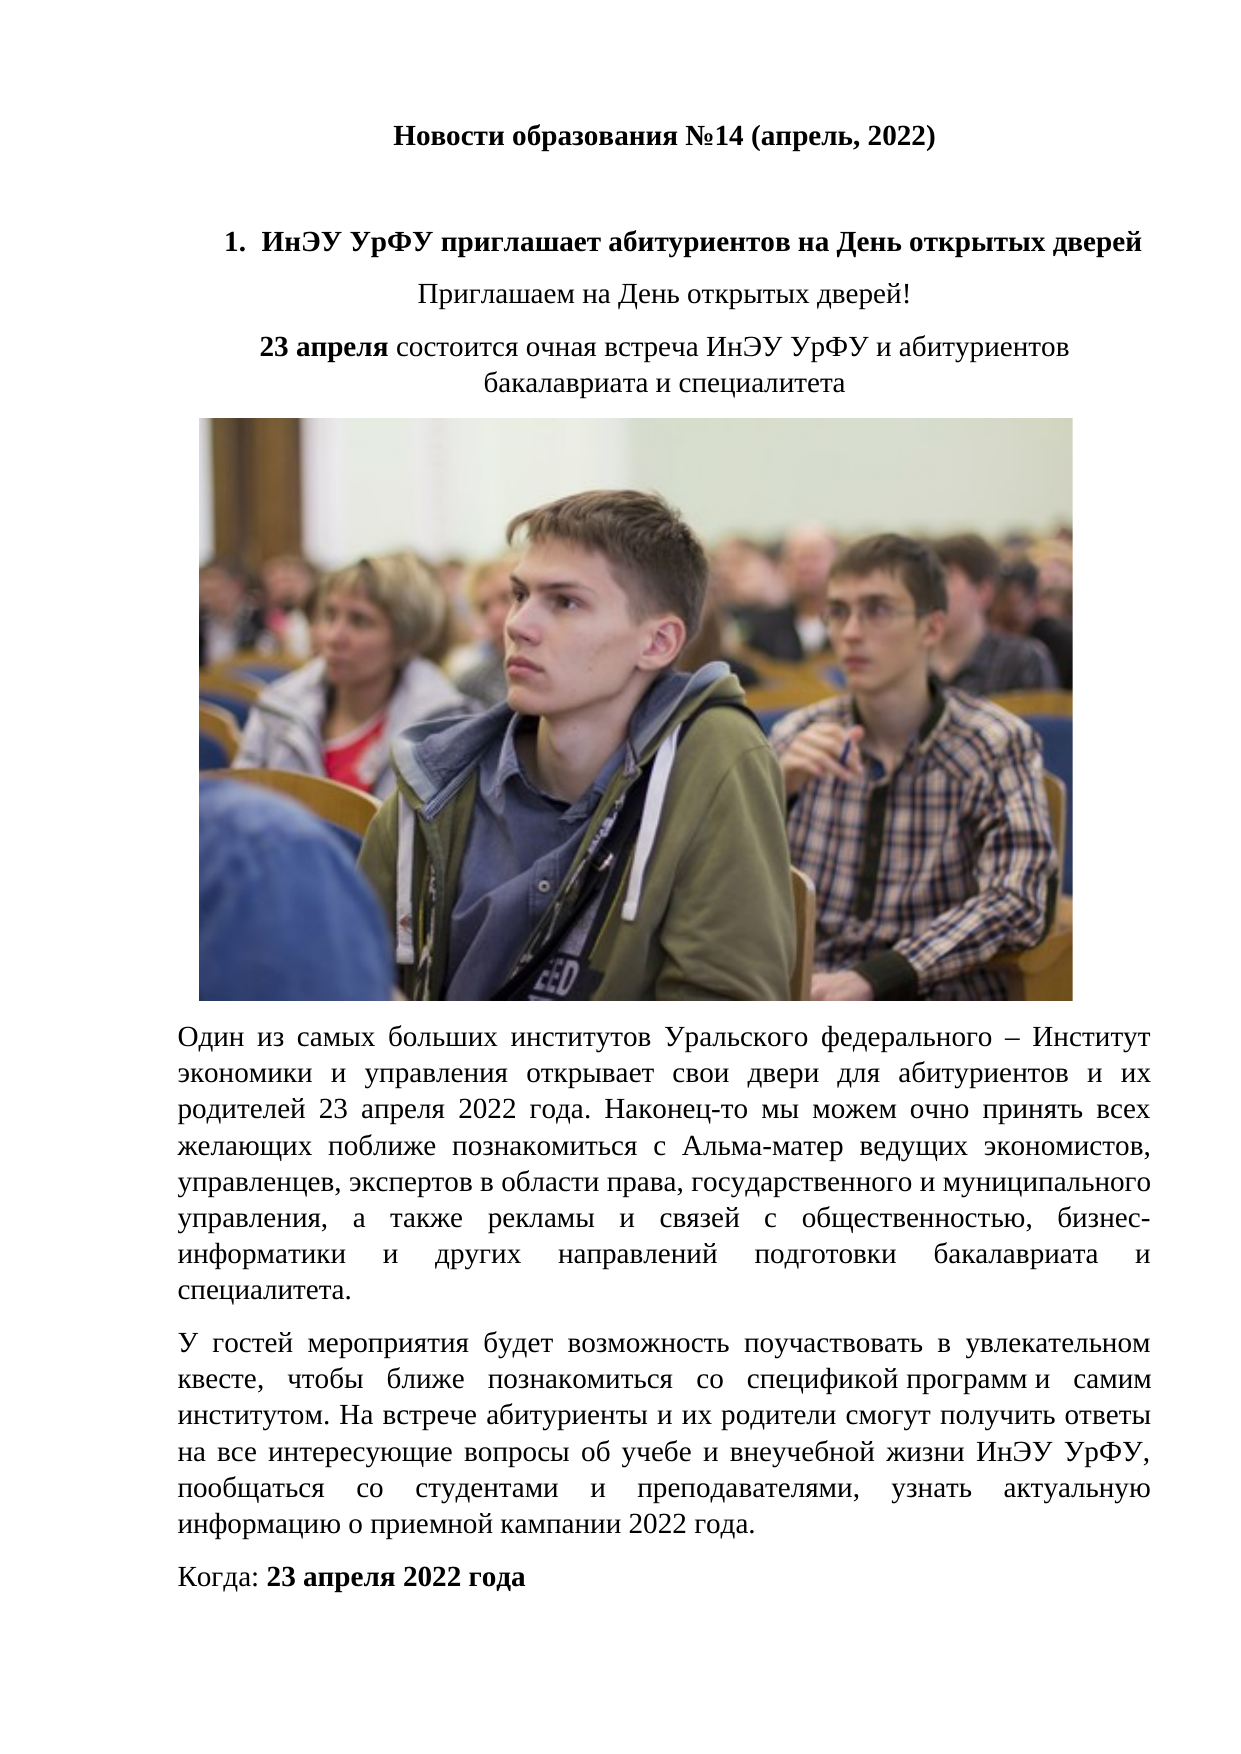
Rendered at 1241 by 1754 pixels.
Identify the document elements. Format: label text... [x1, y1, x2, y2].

picture [199, 418, 1073, 1001]
list ИнЭУ УрФУ приглашает абитуриентов на День открытых дверей [215, 224, 1152, 257]
text 23 апреля состоится очная встреча ИнЭУ УрФУ и абитуриентов бакалавриата и специалитета [177, 329, 1152, 399]
text Новости образования №14 (апрель, 2022) [177, 118, 1152, 152]
text Когда: 23 апреля 2022 года [177, 1559, 1152, 1592]
text У гостей мероприятия будет возможность поучаствовать в увлекательном квесте, чтобы ближе познакомиться со спецификой программ и самим институтом. На встрече абитуриенты и их родители смогут получить ответы на все интересующие вопросы об учебе и внеучебной жизни ИнЭУ УрФУ, пообщаться со студентами и преподавателями, узнать актуальную информацию о приемной кампании 2022 года. [177, 1325, 1152, 1539]
text Приглашаем на День открытых дверей! [177, 277, 1152, 310]
text Один из самых больших институтов Уральского федерального – Институт экономики и управления открывает свои двери для абитуриентов и их родителей 23 апреля 2022 года. Наконец-то мы можем очно принять всех желающих поближе познакомиться с Альма-матер ведущих экономистов, управленцев, экспертов в области права, государственного и муниципального управления, а также рекламы и связей с общественностью, бизнес-информатики и других направлений подготовки бакалавриата и специалитета. [177, 1019, 1152, 1306]
